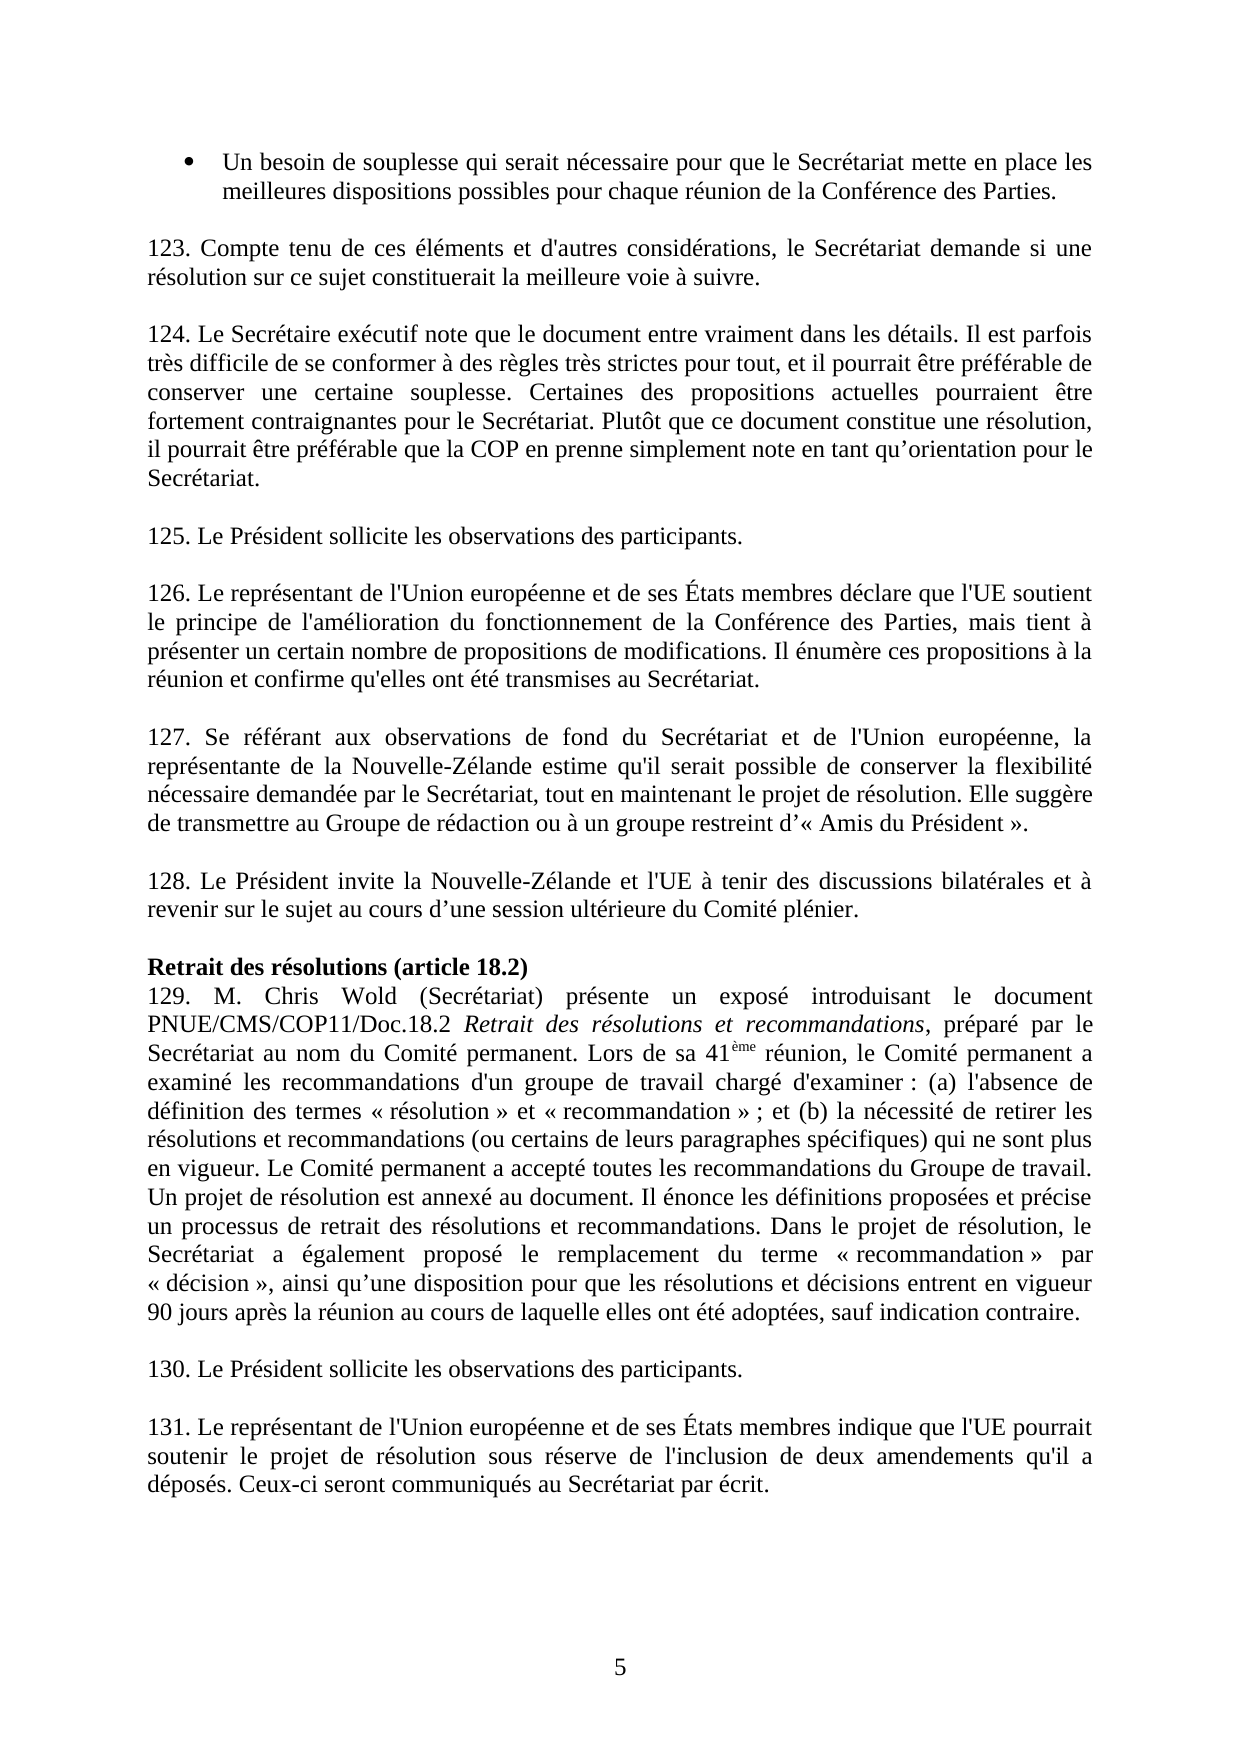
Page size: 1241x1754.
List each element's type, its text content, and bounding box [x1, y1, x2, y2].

text 127. Se référant aux observations de fond du Secrétariat et de l'Union européenne, la représentante de la Nouvelle-Zélande estime qu'il serait possible de conserver la flexibilité nécessaire demandée par le Secrétariat, tout en maintenant le projet de résolution. Elle suggère de transmettre au Groupe de rédaction ou à un groupe restreint d’« Amis du Président ». [147, 722, 1093, 837]
text 128. Le Président invite la Nouvelle-Zélande et l'UE à tenir des discussions bilatérales et à revenir sur le sujet au cours d’une session ultérieure du Comité plénier. [147, 866, 1093, 923]
text 126. Le représentant de l'Union européenne et de ses États membres déclare que l'UE soutient le principe de l'amélioration du fonctionnement de la Conférence des Parties, mais tient à présenter un certain nombre de propositions de modifications. Il énumère ces propositions à la réunion et confirme qu'elles ont été transmises au Secrétariat. [147, 578, 1093, 693]
text 131. Le représentant de l'Union européenne et de ses États membres indique que l'UE pourrait soutenir le projet de résolution sous réserve de l'inclusion de deux amendements qu'il a déposés. Ceux-ci seront communiqués au Secrétariat par écrit. [147, 1412, 1093, 1498]
text 123. Compte tenu de ces éléments et d'autres considérations, le Secrétariat demande si une résolution sur ce sujet constituerait la meilleure voie à suivre. [147, 233, 1093, 291]
list Un besoin de souplesse qui serait nécessaire pour que le Secrétariat mette en place les meilleures dispositions possibles pour chaque réunion de la Conférence des Parties. [184, 147, 1093, 204]
text Retrait des résolutions (article 18.2) [147, 952, 1093, 981]
text 129. M. Chris Wold (Secrétariat) présente un exposé introduisant le document PNUE/CMS/COP11/Doc.18.2 Retrait des résolutions et recommandations, préparé par le Secrétariat au nom du Comité permanent. Lors de sa 41ème réunion, le Comité permanent a examiné les recommandations d'un groupe de travail chargé d'examiner : (a) l'absence de définition des termes « résolution » et « recommandation » ; et (b) la nécessité de retirer les résolutions et recommandations (ou certains de leurs paragraphes spécifiques) qui ne sont plus en vigueur. Le Comité permanent a accepté toutes les recommandations du Groupe de travail. Un projet de résolution est annexé au document. Il énonce les définitions proposées et précise un processus de retrait des résolutions et recommandations. Dans le projet de résolution, le Secrétariat a également proposé le remplacement du terme « recommandation » par « décision », ainsi qu’une disposition pour que les résolutions et décisions entrent en vigueur 90 jours après la réunion au cours de laquelle elles ont été adoptées, sauf indication contraire. [147, 981, 1093, 1326]
text 125. Le Président sollicite les observations des participants. [147, 521, 1093, 549]
text 130. Le Président sollicite les observations des participants. [147, 1354, 1093, 1383]
text 124. Le Secrétaire exécutif note que le document entre vraiment dans les détails. Il est parfois très difficile de se conformer à des règles très strictes pour tout, et il pourrait être préférable de conserver une certaine souplesse. Certaines des propositions actuelles pourraient être fortement contraignantes pour le Secrétariat. Plutôt que ce document constitue une résolution, il pourrait être préférable que la COP en prenne simplement note en tant qu’orientation pour le Secrétariat. [147, 319, 1093, 492]
